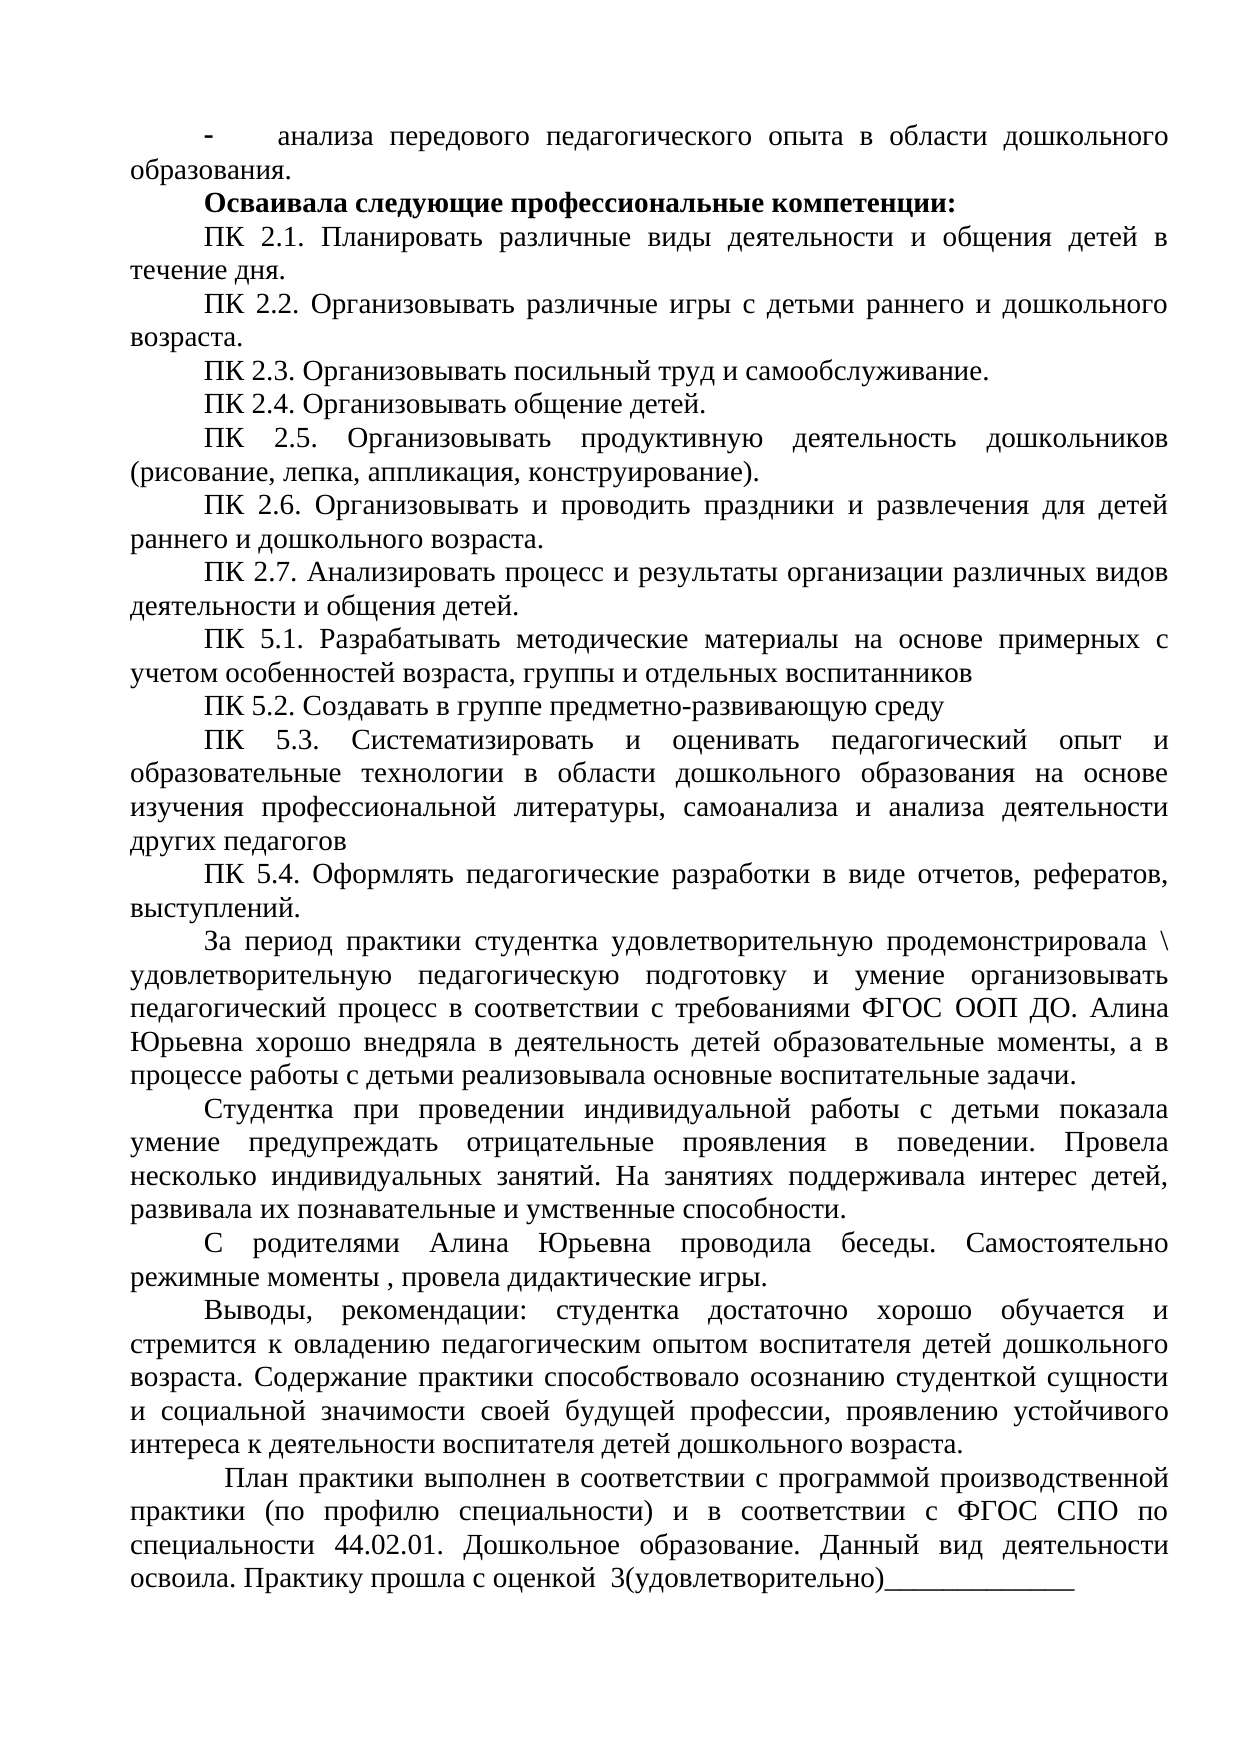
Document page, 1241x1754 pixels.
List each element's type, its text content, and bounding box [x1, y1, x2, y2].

text ПК 2.1. Планировать различные виды деятельности и общения детей в течение дня. [130, 219, 1169, 286]
text ПК 2.4. Организовывать общение детей. [130, 387, 1169, 420]
text ПК 5.3. Систематизировать и оценивать педагогический опыт и образовательные технологии в области дошкольного образования на основе изучения профессиональной литературы, самоанализа и анализа деятельности других педагогов [130, 722, 1169, 856]
text ПК 5.1. Разрабатывать методические материалы на основе примерных с учетом особенностей возраста, группы и отдельных воспитанников [130, 621, 1169, 688]
text Осваивала следующие профессиональные компетенции: [130, 185, 1169, 219]
text План практики выполнен в соответствии с программой производственной практики (по профилю специальности) и в соответствии с ФГОС СПО по специальности 44.02.01. Дошкольное образование. Данный вид деятельности освоила. Практику прошла с оценкой 3(удовлетворительно)_____________ [130, 1460, 1169, 1594]
text ПК 2.7. Анализировать процесс и результаты организации различных видов деятельности и общения детей. [130, 554, 1169, 621]
text Студентка при проведении индивидуальной работы с детьми показала умение предупреждать отрицательные проявления в поведении. Провела несколько индивидуальных занятий. На занятиях поддерживала интерес детей, развивала их познавательные и умственные способности. [130, 1091, 1169, 1225]
text ПК 5.4. Оформлять педагогические разработки в виде отчетов, рефератов, выступлений. [130, 856, 1169, 923]
list анализа передового педагогического опыта в области дошкольного образования. [130, 118, 1169, 185]
text ПК 2.5. Организовывать продуктивную деятельность дошкольников (рисование, лепка, аппликация, конструирование). [130, 420, 1169, 487]
text ПК 5.2. Создавать в группе предметно-развивающую среду [130, 688, 1169, 722]
text ПК 2.2. Организовывать различные игры с детьми раннего и дошкольного возраста. [130, 286, 1169, 353]
text ПК 2.3. Организовывать посильный труд и самообслуживание. [130, 353, 1169, 387]
text За период практики студентка удовлетворительную продемонстрировала \удовлетворительную педагогическую подготовку и умение организовывать педагогический процесс в соответствии с требованиями ФГОС ООП ДО. Алина Юрьевна хорошо внедряла в деятельность детей образовательные моменты, а в процессе работы с детьми реализовывала основные воспитательные задачи. [130, 923, 1169, 1091]
text ПК 2.6. Организовывать и проводить праздники и развлечения для детей раннего и дошкольного возраста. [130, 487, 1169, 554]
text С родителями Алина Юрьевна проводила беседы. Самостоятельно режимные моменты , провела дидактические игры. [130, 1225, 1169, 1292]
text Выводы, рекомендации: студентка достаточно хорошо обучается и стремится к овладению педагогическим опытом воспитателя детей дошкольного возраста. Содержание практики способствовало осознанию студенткой сущности и социальной значимости своей будущей профессии, проявлению устойчивого интереса к деятельности воспитателя детей дошкольного возраста. [130, 1292, 1169, 1460]
